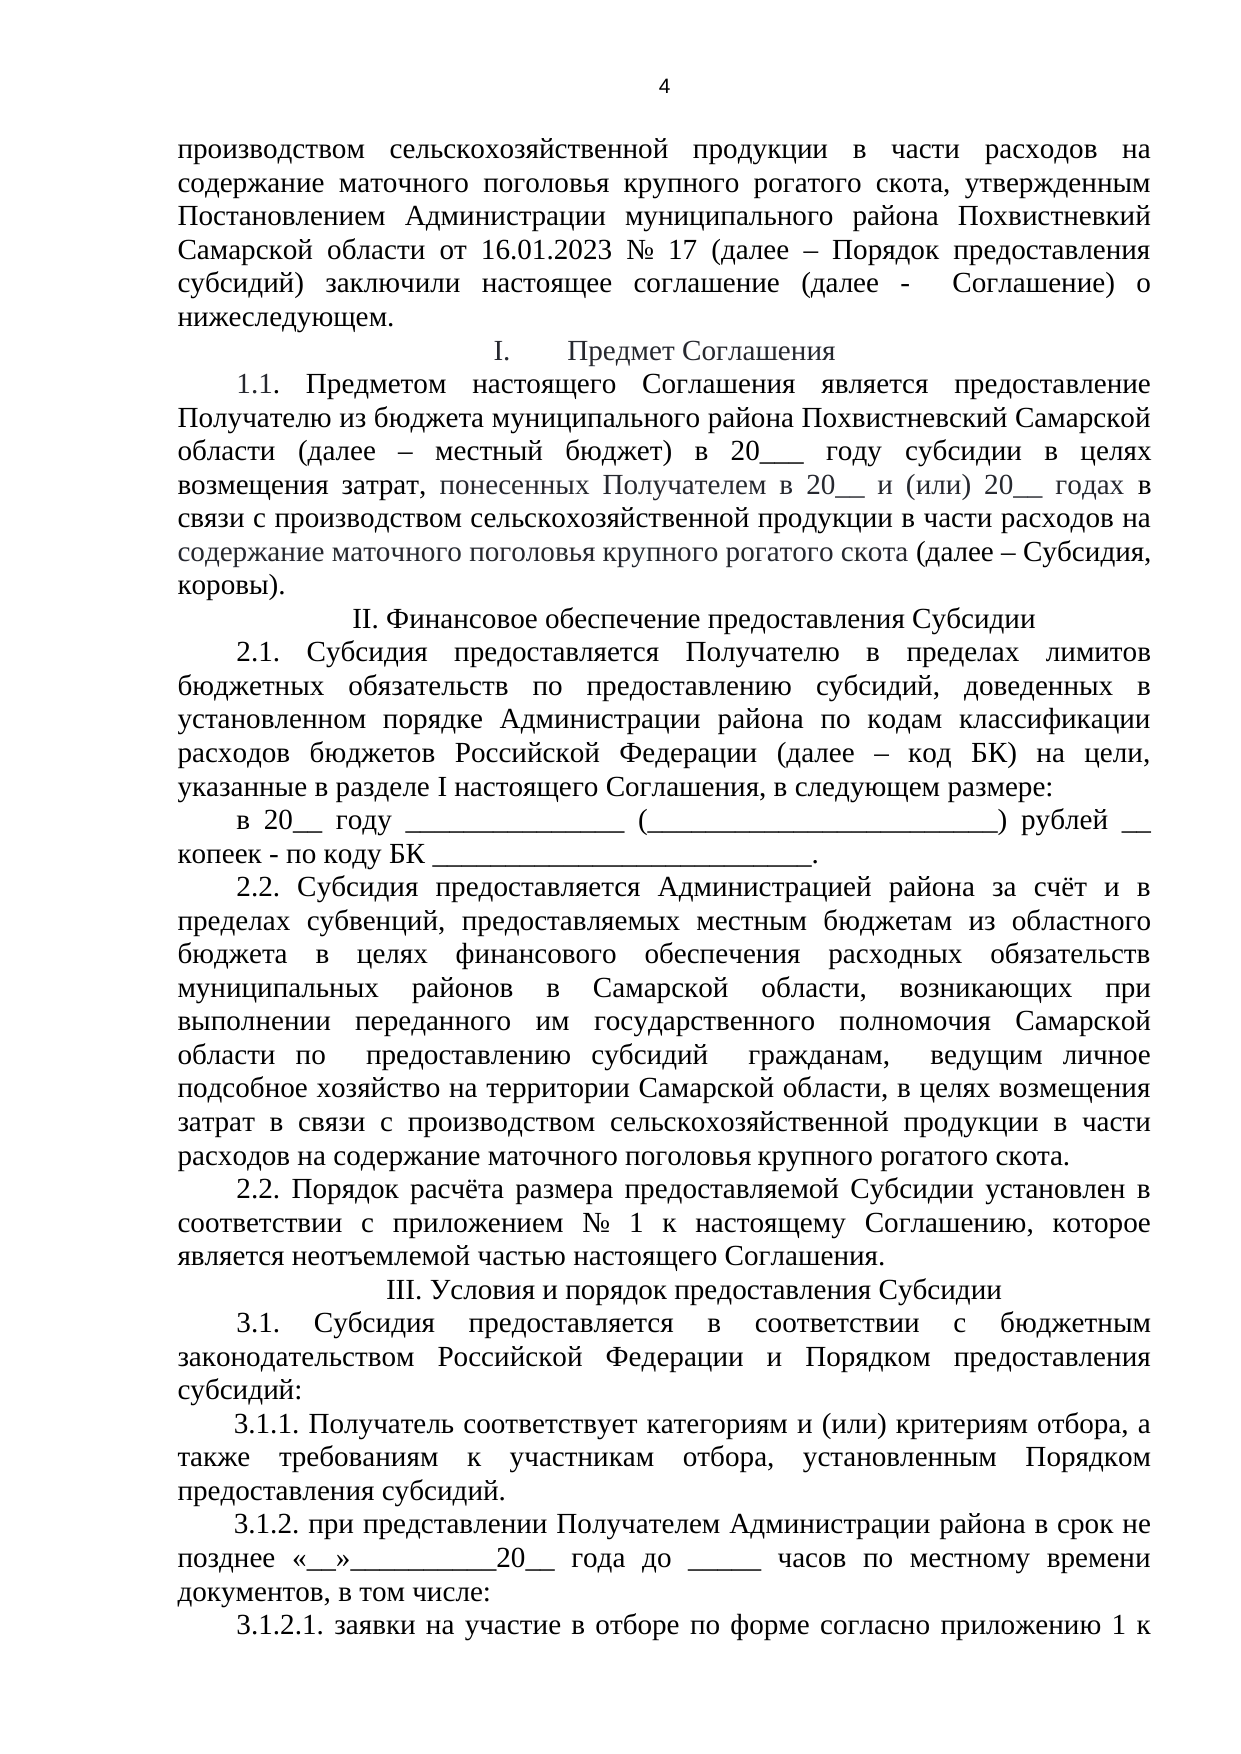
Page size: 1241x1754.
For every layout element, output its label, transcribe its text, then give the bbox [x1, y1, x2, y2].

text 3.1.2. при представлении Получателем Администрации района в срок не позднее «__»__________20__ года до _____ часов по местному времени документов, в том числе: [177, 1507, 1152, 1607]
text 2.1. Субсидия предоставляется Получателю в пределах лимитов бюджетных обязательств по предоставлению субсидий, доведенных в установленном порядке Администрации района по кодам классификации расходов бюджетов Российской Федерации (далее – код БК) на цели, указанные в разделе I настоящего Соглашения, в следующем размере: [177, 634, 1152, 802]
title в 20__ году _______________ (________________________) рублей __ копеек - по коду БК __________________________. [177, 802, 1152, 869]
subtitle II. Финансовое обеспечение предоставления Субсидии [177, 601, 1152, 634]
text 3.1. Субсидия предоставляется в соответствии с бюджетным законодательством Российской Федерации и Порядком предоставления субсидий: [177, 1305, 1152, 1406]
text III. Условия и порядок предоставления Субсидии [177, 1272, 1152, 1305]
subtitle Предмет Соглашения [177, 333, 1152, 366]
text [177, 1607, 1152, 1641]
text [177, 131, 1152, 333]
subtitle 1.1. Предметом настоящего Соглашения является предоставление Получателю из бюджета муниципального района Похвистневский Самарской области (далее – местный бюджет) в 20___ году субсидии в целях возмещения затрат, понесенных Получателем в 20__ и (или) 20__ годах в связи с производством сельскохозяйственной продукции в части расходов на содержание маточного поголовья крупного рогатого скота (далее – Субсидия, коровы). [177, 366, 1152, 601]
text 3.1.1. Получатель соответствует категориям и (или) критериям отбора, а также требованиям к участникам отбора, установленным Порядком предоставления субсидий. [177, 1406, 1152, 1507]
title 2.2. Субсидия предоставляется Администрацией района за счёт и в пределах субвенций, предоставляемых местным бюджетам из областного бюджета в целях финансового обеспечения расходных обязательств муниципальных районов в Самарской области, возникающих при выполнении переданного им государственного полномочия Самарской области по предоставлению субсидий гражданам, ведущим личное подсобное хозяйство на территории Самарской области, в целях возмещения затрат в связи с производством сельскохозяйственной продукции в части расходов на содержание маточного поголовья крупного рогатого скота. [177, 869, 1152, 1171]
text 2.2. Порядок расчёта размера предоставляемой Субсидии установлен в соответствии с приложением № 1 к настоящему Соглашению, которое является неотъемлемой частью настоящего Соглашения. [177, 1171, 1152, 1272]
